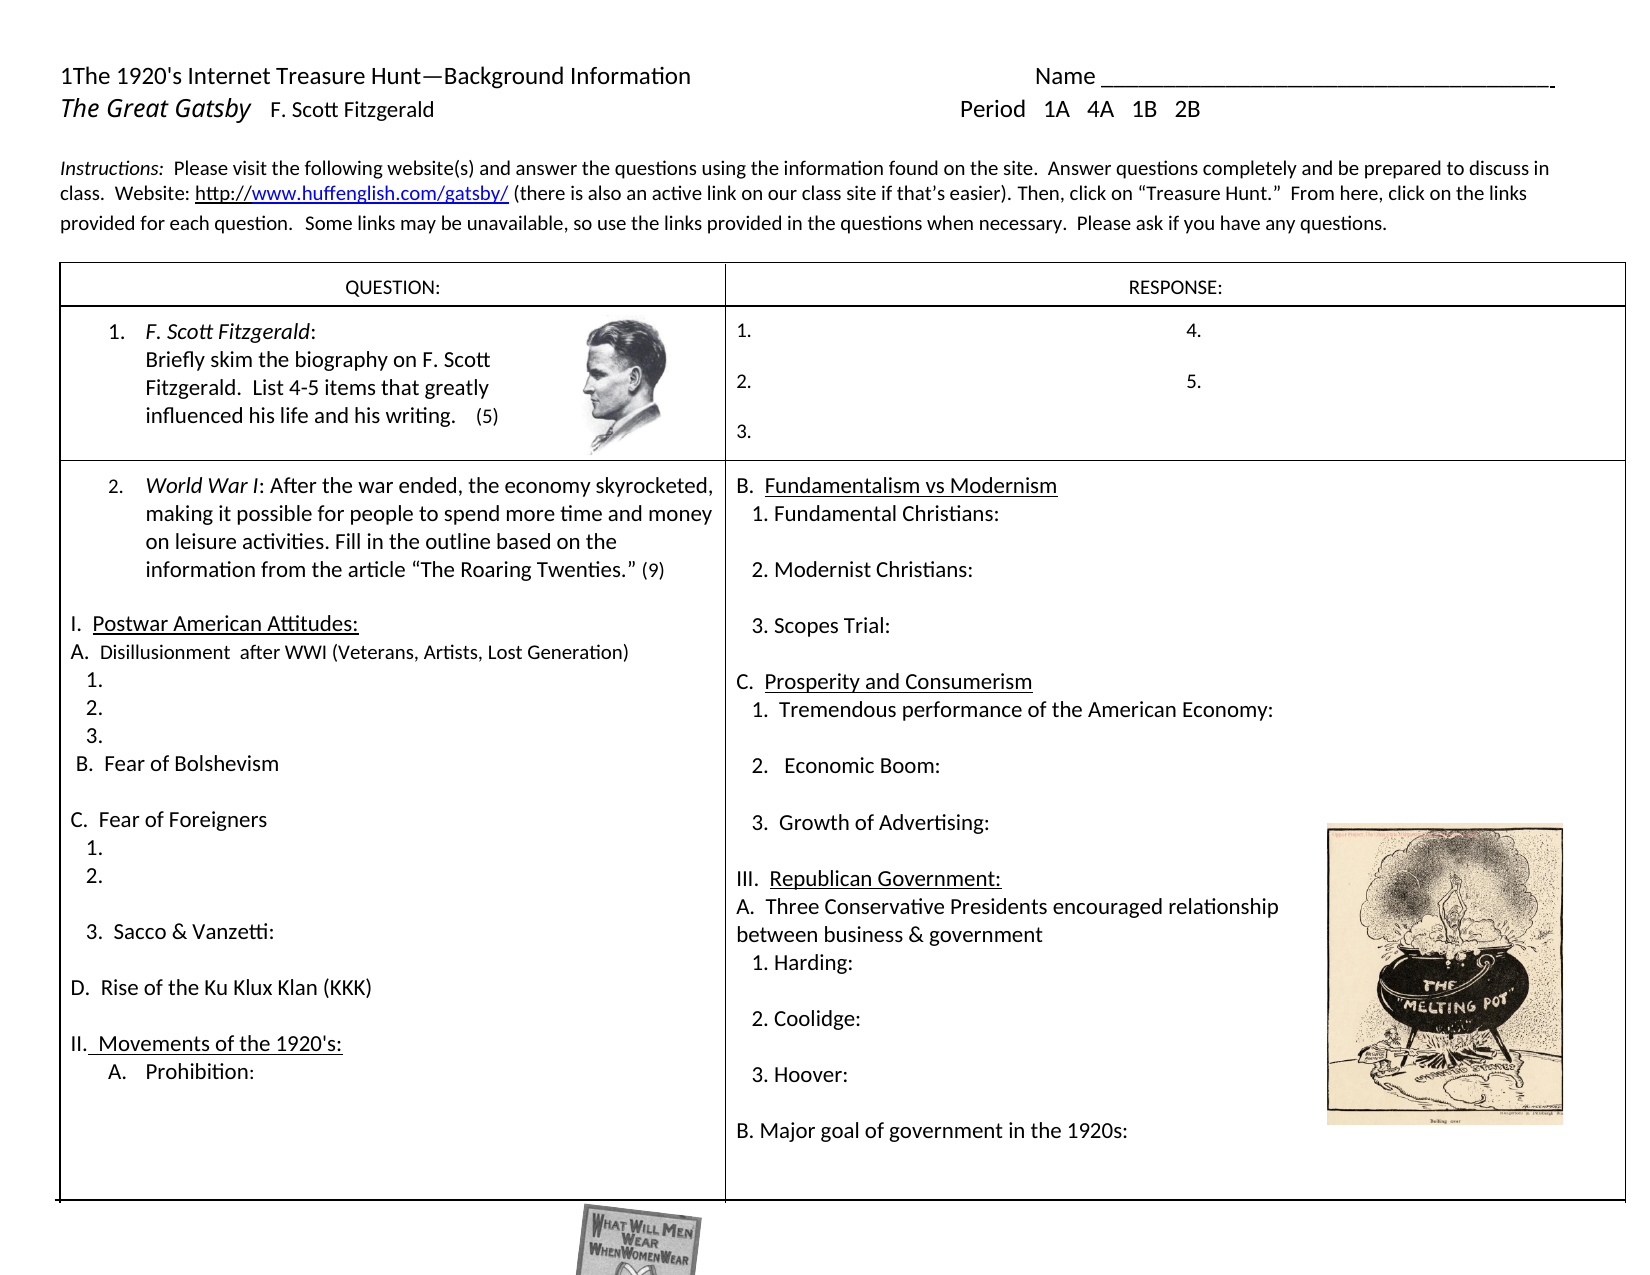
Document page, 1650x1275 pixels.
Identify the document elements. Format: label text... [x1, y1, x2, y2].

table_cell World War I: After the war ended, the economy skyrocketed, making it possible for people to spend more time and money on leisure activities. Fill in the outline based on the information from the article “The Roaring Twenties.” (9) I. Postwar American Attitudes: A. Disillusionment after WWI (Veterans, Artists, Lost Generation) 1. 2. 3. B. Fear of Bolshevism C. Fear of Foreigners 1. 2. 3. Sacco & Vanzetti: D. Rise of the Ku Klux Klan (KKK) II. Movements of the 1920's: Prohibition: [61, 461, 725, 1199]
picture [561, 315, 681, 457]
table_cell 1. 4. 2. 5. 3. [726, 307, 1625, 459]
table_cell B. Fundamentalism vs Modernism 1. Fundamental Christians: 2. Modernist Christians: 3. Scopes Trial: C. Prosperity and Consumerism 1. Tremendous performance of the American Economy: 2. Economic Boom: 3. Growth of Advertising: III. Republican Government: A. Three Conservative Presidents encouraged relationship between business & government 1. Harding: 2. Coolidge: 3. Hoover: B. Major goal of government in the 1920s: [726, 461, 1625, 1199]
text The Great Gatsby F. Scott Fitzgerald Period 1A 4A 1B 2B [60, 91, 1590, 124]
text Instructions: Please visit the following website(s) and answer the questions using the information found on the site. Answer questions completely and be prepared to discuss in class. Website: http://www.huffenglish.com/gatsby/ (there is also an active link on our class site if that’s easier). Then, click on “Treasure Hunt.” From here, click on the links provided for each question. Some links may be unavailable, so use the links provided in the questions when necessary. Please ask if you have any questions. [60, 155, 1590, 236]
table_cell F. Scott Fitzgerald: Briefly skim the biography on F. Scott Fitzgerald. List 4-5 items that greatly influenced his life and his writing. (5) [61, 307, 725, 459]
text The 1920's Internet Treasure Hunt—Background Information Name ____________________________________ [60, 60, 1590, 91]
picture [1325, 823, 1563, 1123]
picture [576, 1204, 701, 1275]
table_header QUESTION: [61, 263, 725, 305]
table_header RESPONSE: [726, 263, 1625, 305]
